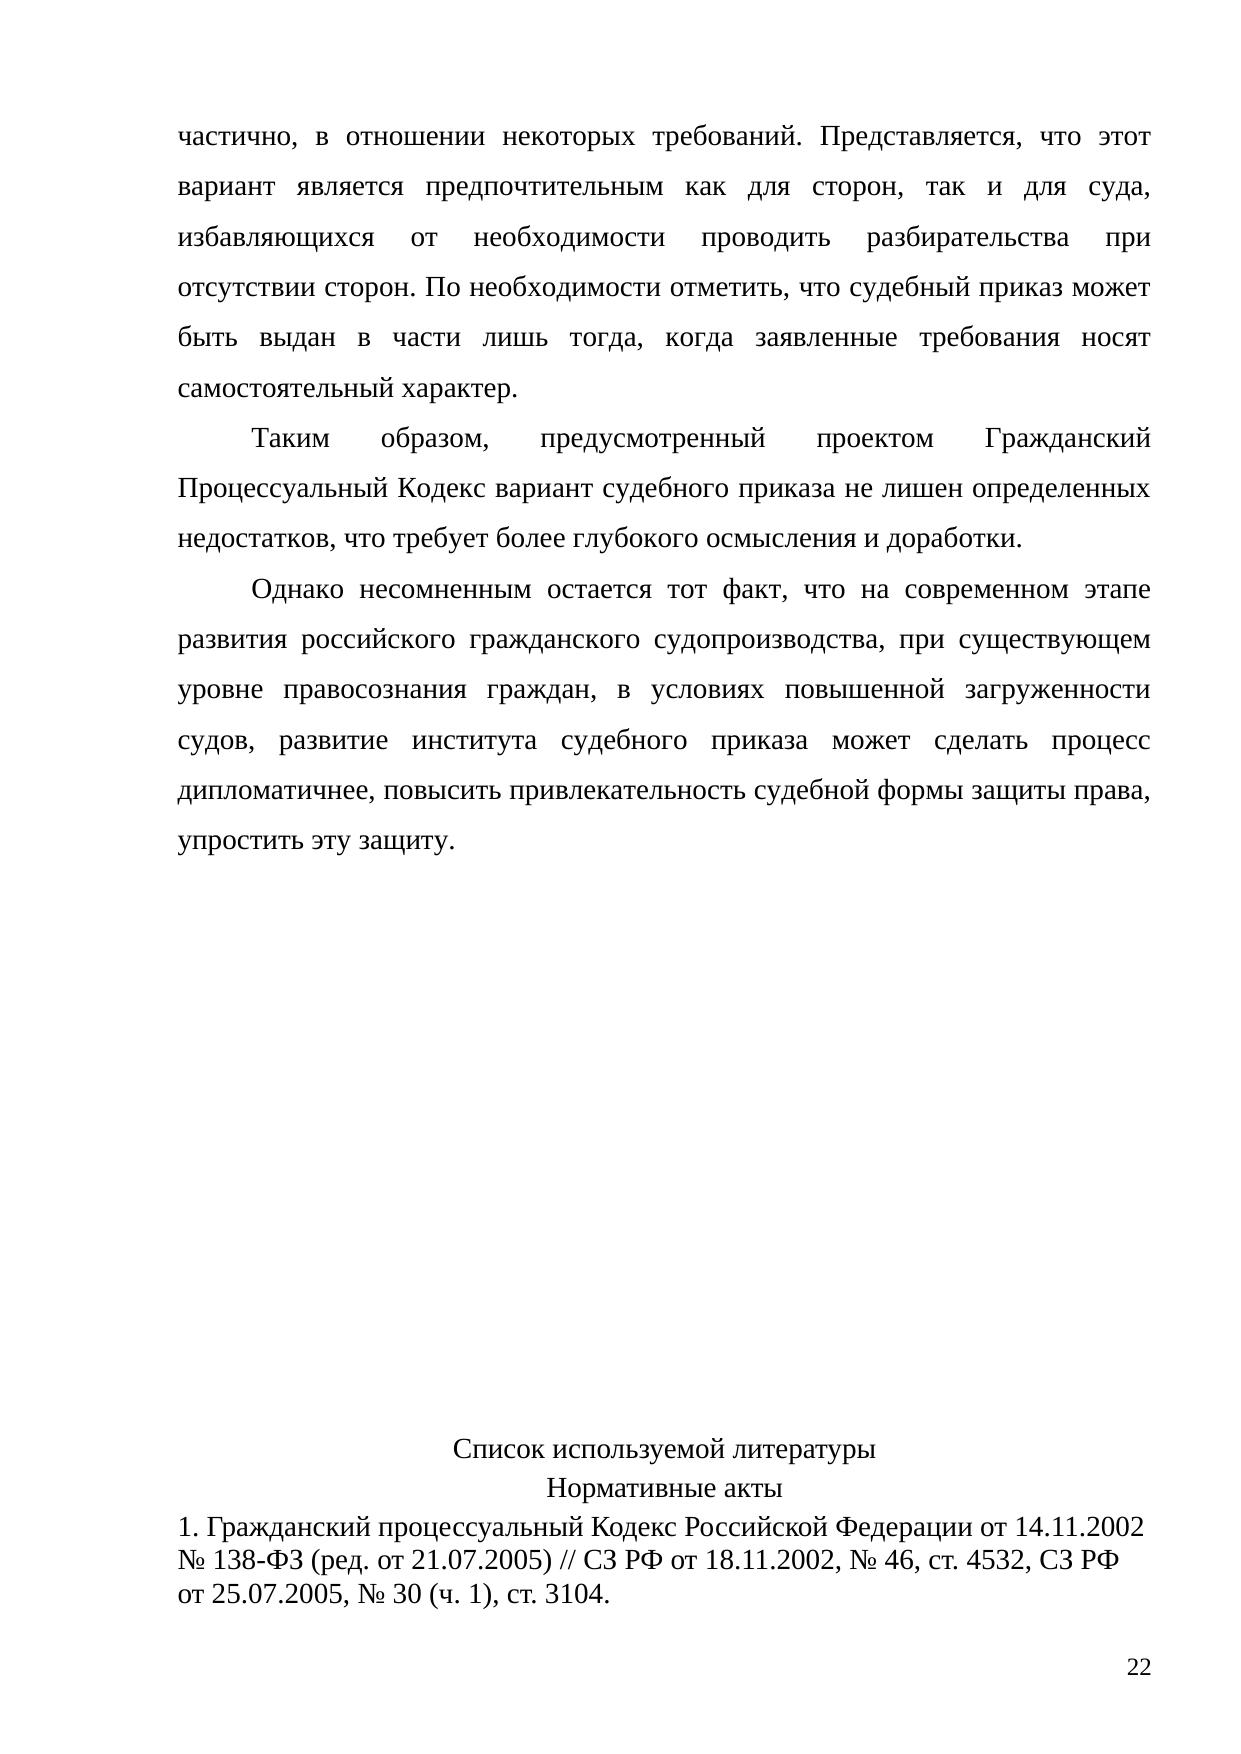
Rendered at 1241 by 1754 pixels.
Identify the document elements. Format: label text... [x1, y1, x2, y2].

text Список используемой литературы [177, 1431, 1152, 1465]
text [177, 118, 1152, 403]
text Таким образом, предусмотренный проектом Гражданский Процессуальный Кодекс вариант судебного приказа не лишен определенных недостатков, что требует более глубокого осмысления и доработки. [177, 420, 1152, 554]
text 1. Гражданский процессуальный Кодекс Российской Федерации от 14.11.2002 № 138-ФЗ (ред. от 21.07.2005) // СЗ РФ от 18.11.2002, № 46, ст. 4532, СЗ РФ от 25.07.2005, № 30 (ч. 1), ст. 3104. [177, 1509, 1152, 1609]
text Однако несомненным остается тот факт, что на современном этапе развития российского гражданского судопроизводства, при существующем уровне правосознания граждан, в условиях повышенной загруженности судов, развитие института судебного приказа может сделать процесс дипломатичнее, повысить привлекательность судебной формы защиты права, упростить эту защиту. [177, 571, 1152, 856]
text Нормативные акты [177, 1470, 1152, 1503]
